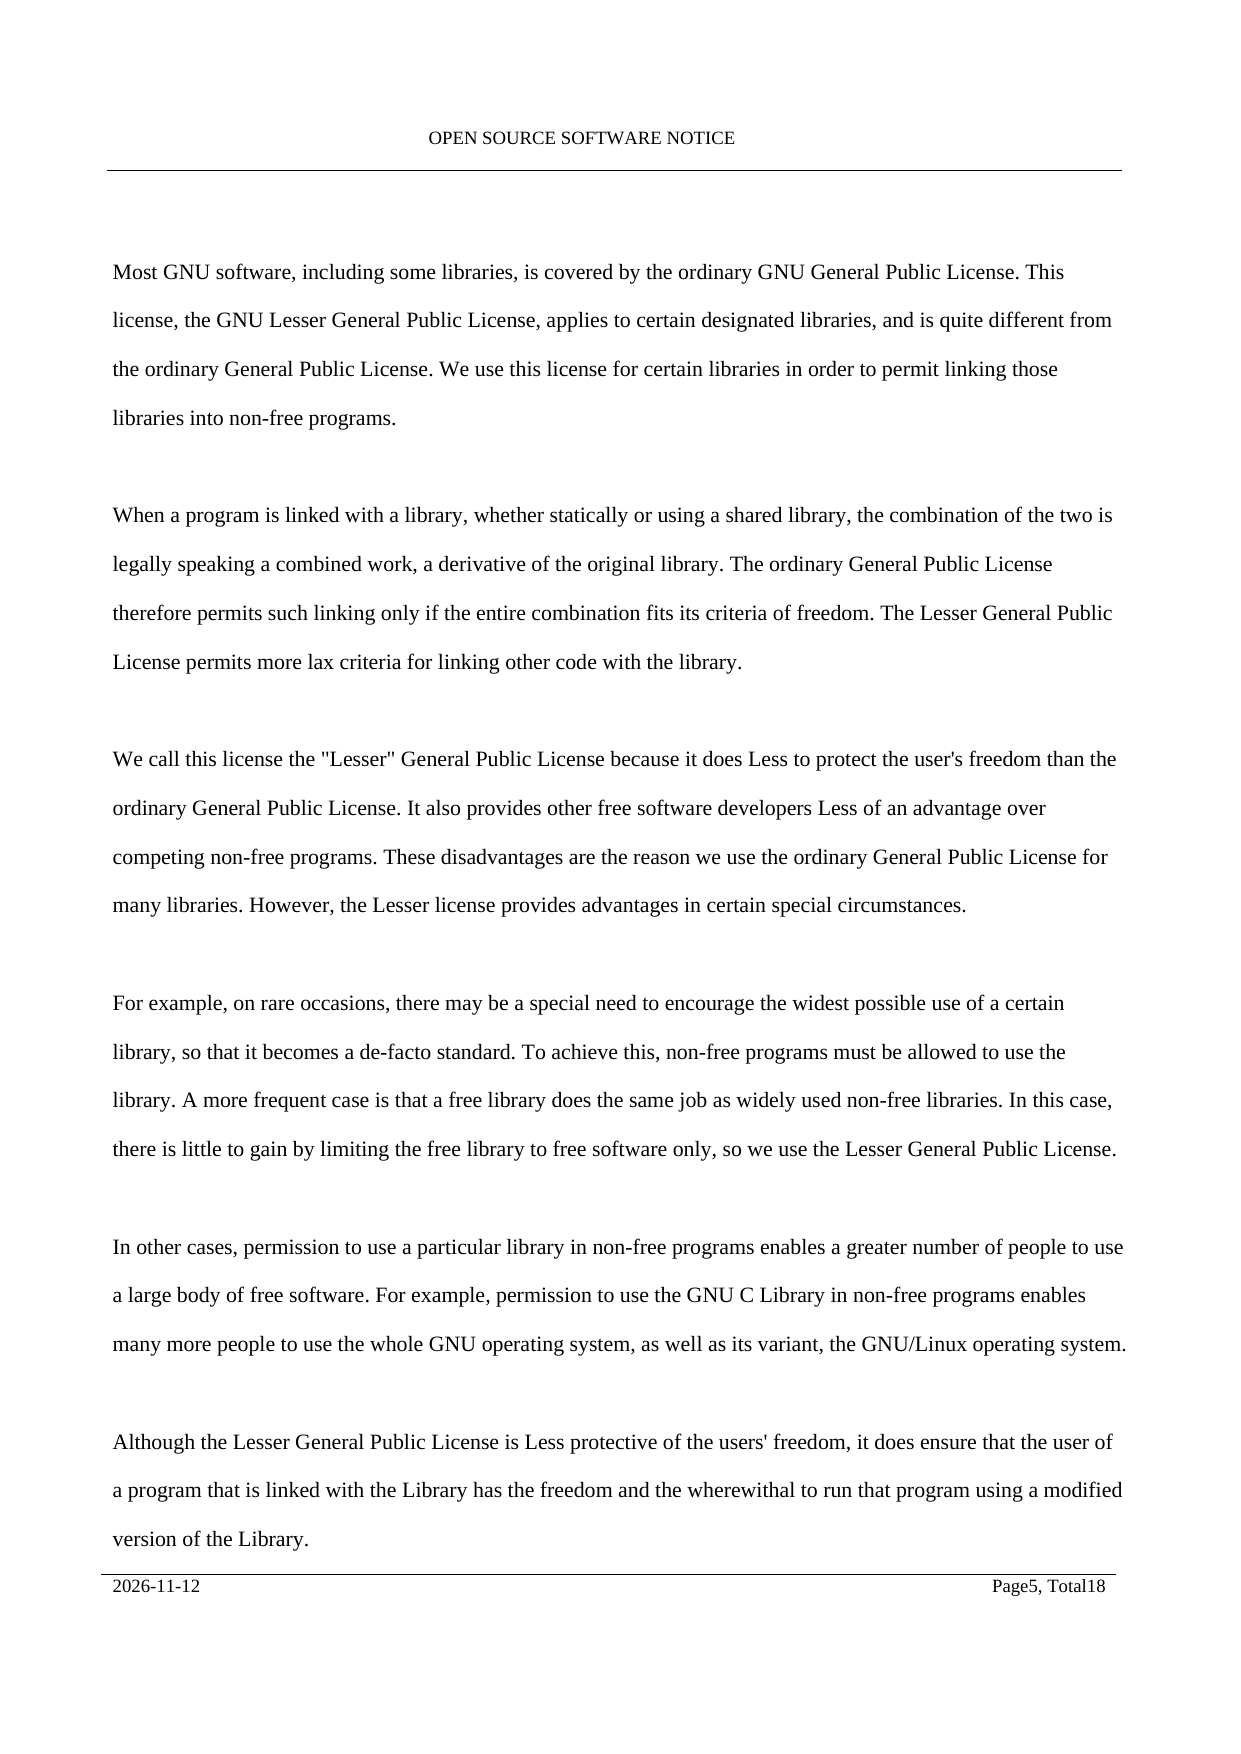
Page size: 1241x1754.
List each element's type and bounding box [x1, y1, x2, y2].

text [112, 206, 1128, 1555]
